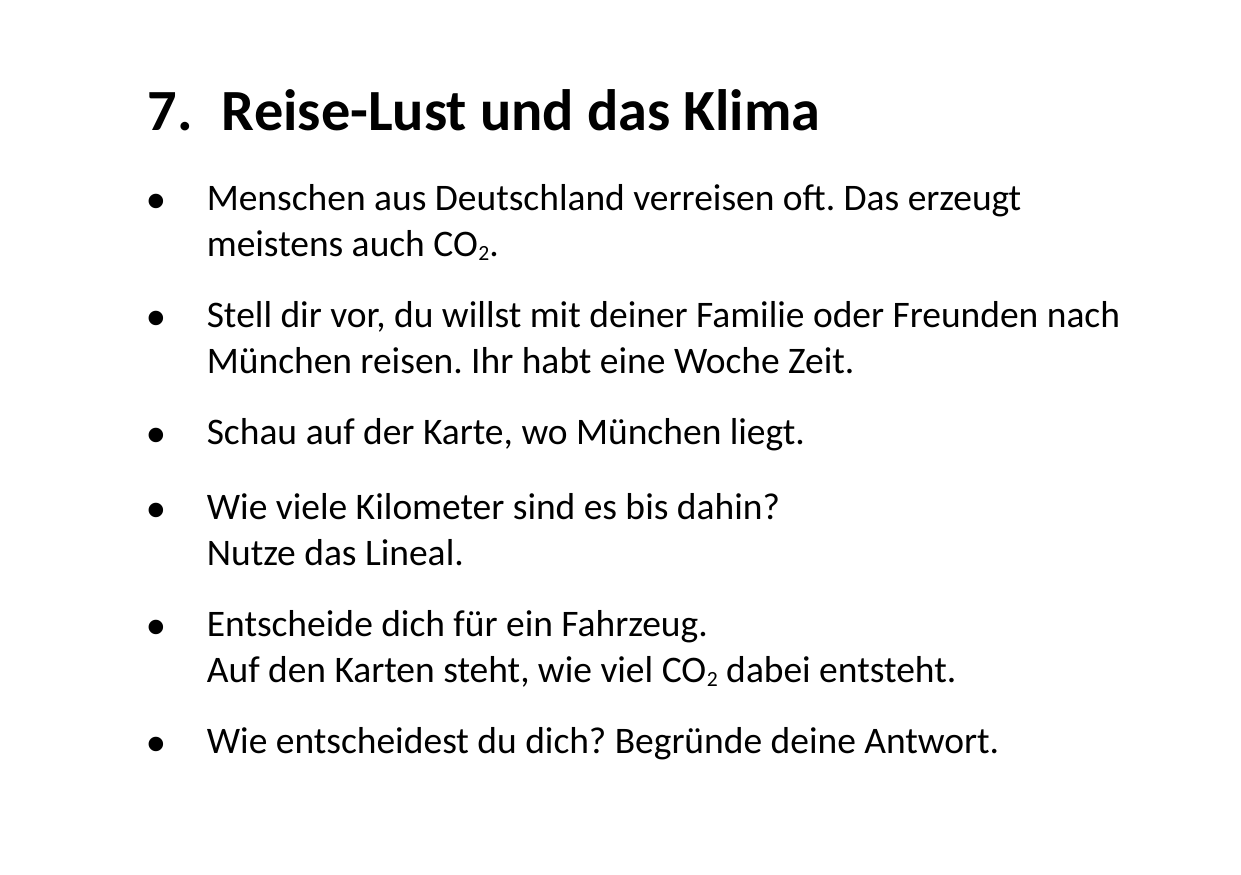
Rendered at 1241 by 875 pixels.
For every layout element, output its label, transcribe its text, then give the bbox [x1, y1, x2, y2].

text 7. Reise-Lust und das Klima [148, 74, 1122, 145]
list Menschen aus Deutschland verreisen oft. Das erzeugt meistens auch CO2. [146, 174, 1122, 266]
list Entscheide dich für ein Fahrzeug. Auf den Karten steht, wie viel CO2 dabei entsteht. [146, 600, 1122, 691]
list Wie entscheidest du dich? Begründe deine Antwort. [146, 717, 1122, 763]
list Stell dir vor, du willst mit deiner Familie oder Freunden nach München reisen. Ihr habt eine Woche Zeit. [146, 291, 1122, 383]
list Wie viele Kilometer sind es bis dahin? Nutze das Lineal. [146, 483, 1122, 574]
list Schau auf der Karte, wo München liegt. [146, 408, 1122, 454]
